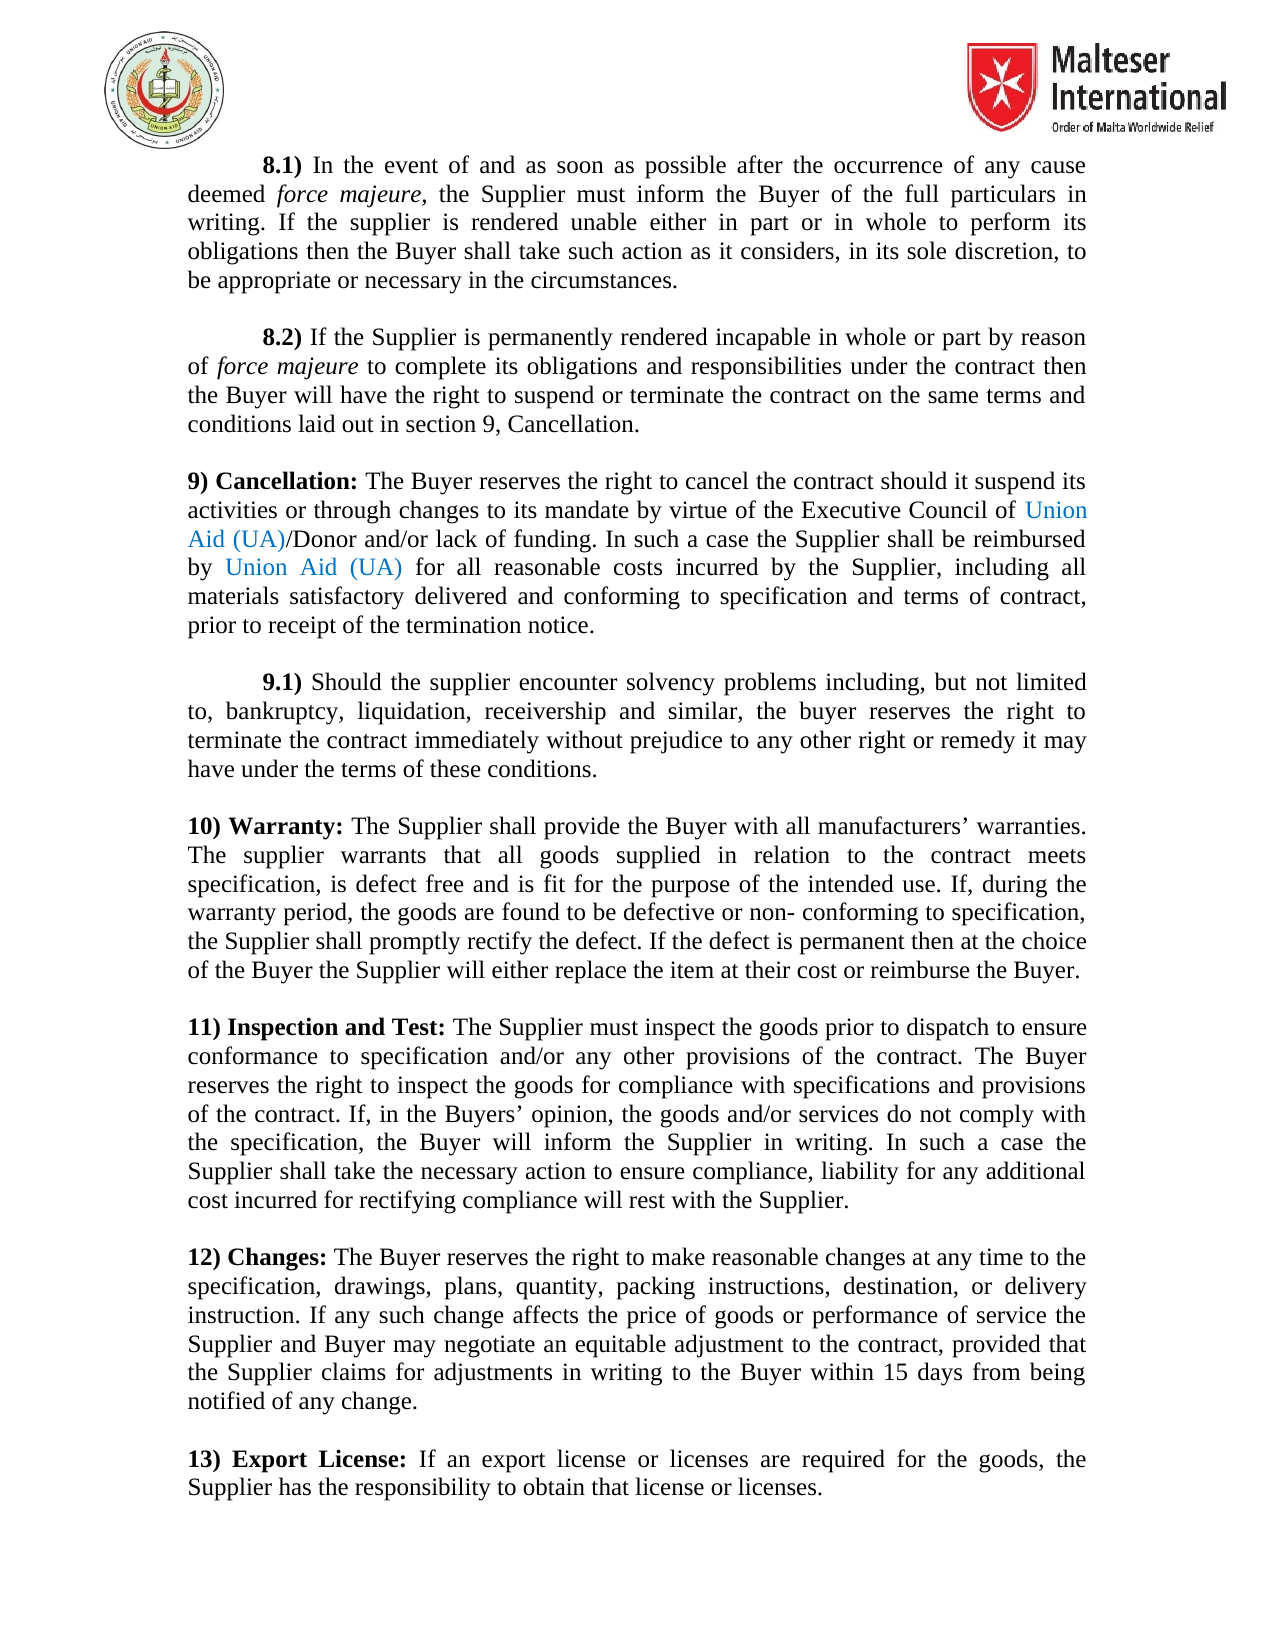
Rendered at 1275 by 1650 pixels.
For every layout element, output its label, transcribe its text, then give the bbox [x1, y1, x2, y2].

text 9) Cancellation: The Buyer reserves the right to cancel the contract should it suspend its activities or through changes to its mandate by virtue of the Executive Council of Union Aid (UA)/Donor and/or lack of funding. In such a case the Supplier shall be reimbursed by Union Aid (UA) for all reasonable costs incurred by the Supplier, including all materials satisfactory delivered and conforming to specification and terms of contract, prior to receipt of the termination notice. [187, 466, 1087, 639]
text 11) Inspection and Test: The Supplier must inspect the goods prior to dispatch to ensure conformance to specification and/or any other provisions of the contract. The Buyer reserves the right to inspect the goods for compliance with specifications and provisions of the contract. If, in the Buyers’ opinion, the goods and/or services do not comply with the specification, the Buyer will inform the Supplier in writing. In such a case the Supplier shall take the necessary action to ensure compliance, liability for any additional cost incurred for rectifying compliance will rest with the Supplier. [187, 1012, 1087, 1214]
text 10) Warranty: The Supplier shall provide the Buyer with all manufacturers’ warranties. The supplier warrants that all goods supplied in relation to the contract meets specification, is defect free and is fit for the purpose of the intended use. If, during the warranty period, the goods are found to be defective or non- conforming to specification, the Supplier shall promptly rectify the defect. If the defect is permanent then at the choice of the Buyer the Supplier will either replace the item at their cost or reimburse the Buyer. [187, 811, 1087, 984]
text 13) Export License: If an export license or licenses are required for the goods, the Supplier has the responsibility to obtain that license or licenses. [187, 1444, 1087, 1501]
picture [967, 43, 1226, 132]
picture [104, 31, 224, 149]
text 12) Changes: The Buyer reserves the right to make reasonable changes at any time to the specification, drawings, plans, quantity, packing instructions, destination, or delivery instruction. If any such change affects the price of goods or performance of service the Supplier and Buyer may negotiate an equitable adjustment to the contract, provided that the Supplier claims for adjustments in writing to the Buyer within 15 days from being notified of any change. [187, 1242, 1087, 1415]
text 8.2) If the Supplier is permanently rendered incapable in whole or part by reason of force majeure to complete its obligations and responsibilities under the contract then the Buyer will have the right to suspend or terminate the contract on the same terms and conditions laid out in section 9, Cancellation. [187, 322, 1087, 437]
text 9.1) Should the supplier encounter solvency problems including, but not limited to, bankruptcy, liquidation, receivership and similar, the buyer reserves the right to terminate the contract immediately without prejudice to any other right or remedy it may have under the terms of these conditions. [187, 667, 1087, 782]
text 8.1) In the event of and as soon as possible after the occurrence of any cause deemed force majeure, the Supplier must inform the Buyer of the full particulars in writing. If the supplier is rendered unable either in part or in whole to perform its obligations then the Buyer shall take such action as it considers, in its sole discretion, to be appropriate or necessary in the circumstances. [187, 150, 1087, 294]
